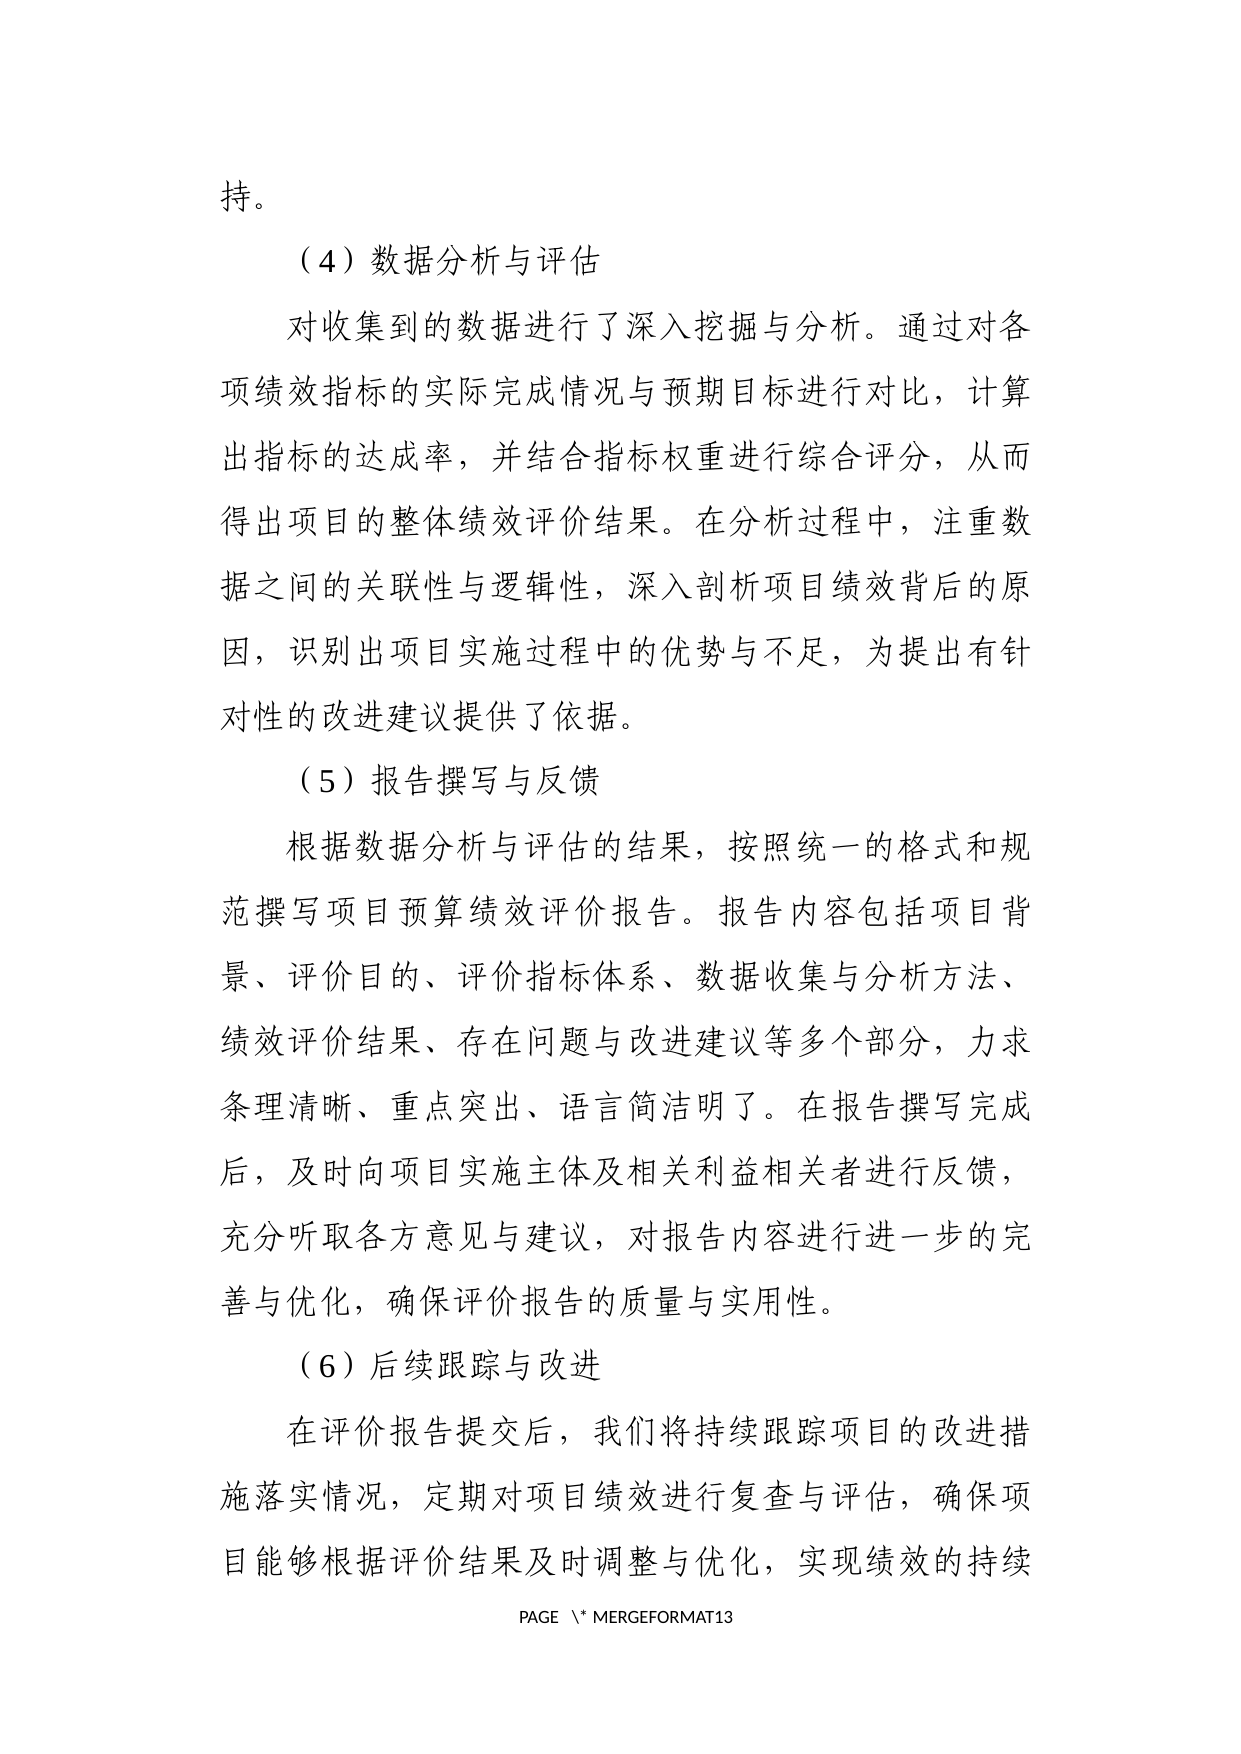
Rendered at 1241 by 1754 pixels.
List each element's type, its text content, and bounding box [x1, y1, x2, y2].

text 对收集到的数据进行了深入挖掘与分析。通过对各项绩效指标的实际完成情况与预期目标进行对比，计算出指标的达成率，并结合指标权重进行综合评分，从而得出项目的整体绩效评价结果。在分析过程中，注重数据之间的关联性与逻辑性，深入剖析项目绩效背后的原因，识别出项目实施过程中的优势与不足，为提出有针对性的改进建议提供了依据。 [218, 292, 1033, 747]
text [218, 162, 1033, 227]
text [218, 1397, 1033, 1592]
text （6）后续跟踪与改进 [218, 1332, 1033, 1397]
text （4）数据分析与评估 [218, 227, 1033, 292]
text 根据数据分析与评估的结果，按照统一的格式和规范撰写项目预算绩效评价报告。报告内容包括项目背景、评价目的、评价指标体系、数据收集与分析方法、绩效评价结果、存在问题与改进建议等多个部分，力求条理清晰、重点突出、语言简洁明了。在报告撰写完成后，及时向项目实施主体及相关利益相关者进行反馈，充分听取各方意见与建议，对报告内容进行进一步的完善与优化，确保评价报告的质量与实用性。 [218, 812, 1033, 1332]
text （5）报告撰写与反馈 [218, 747, 1033, 812]
